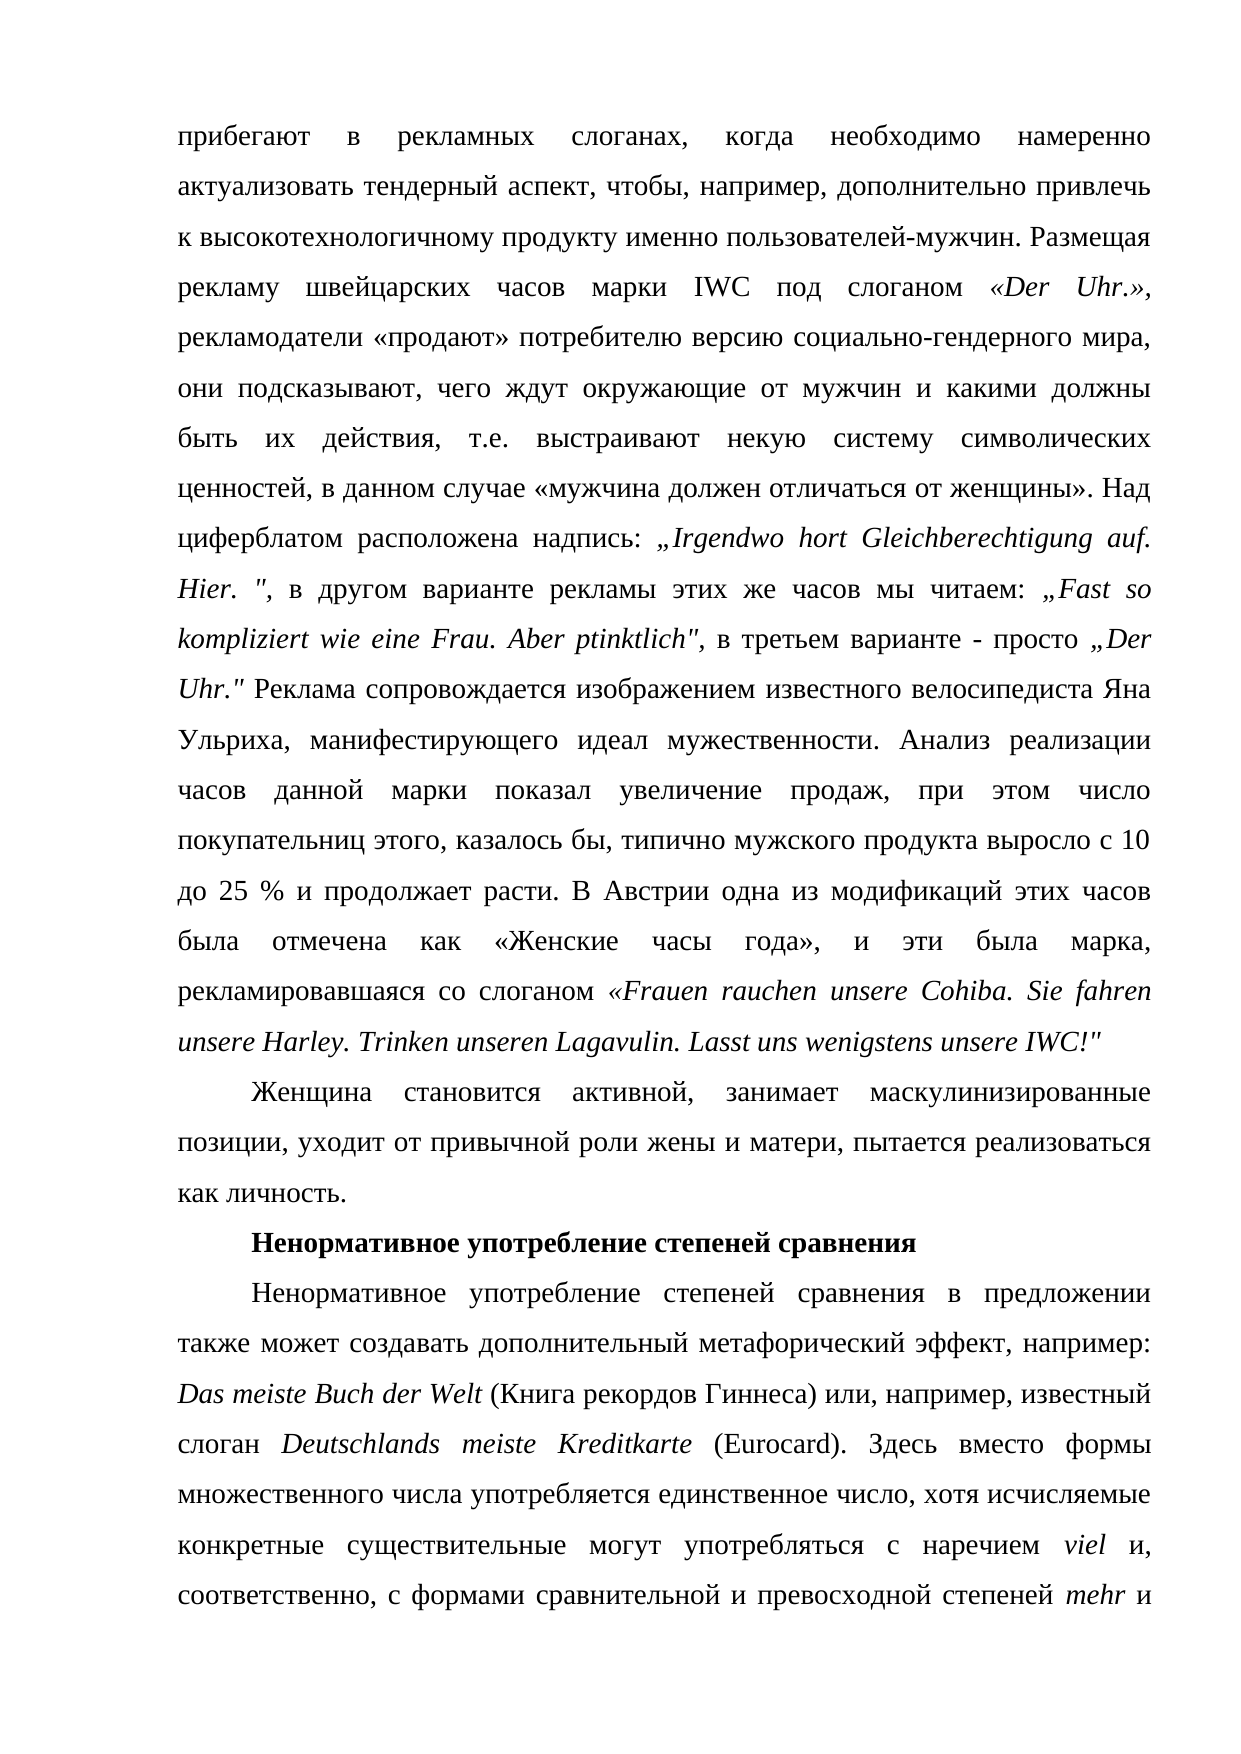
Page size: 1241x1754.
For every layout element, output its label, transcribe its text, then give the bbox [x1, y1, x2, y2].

text Ненормативное употребление степеней сравнения [177, 1225, 1152, 1258]
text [177, 1275, 1152, 1611]
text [177, 118, 1152, 1057]
text Женщина становится активной, занимает маскулинизированные позиции, уходит от привычной роли жены и матери, пытается реализоваться как личность. [177, 1074, 1152, 1208]
